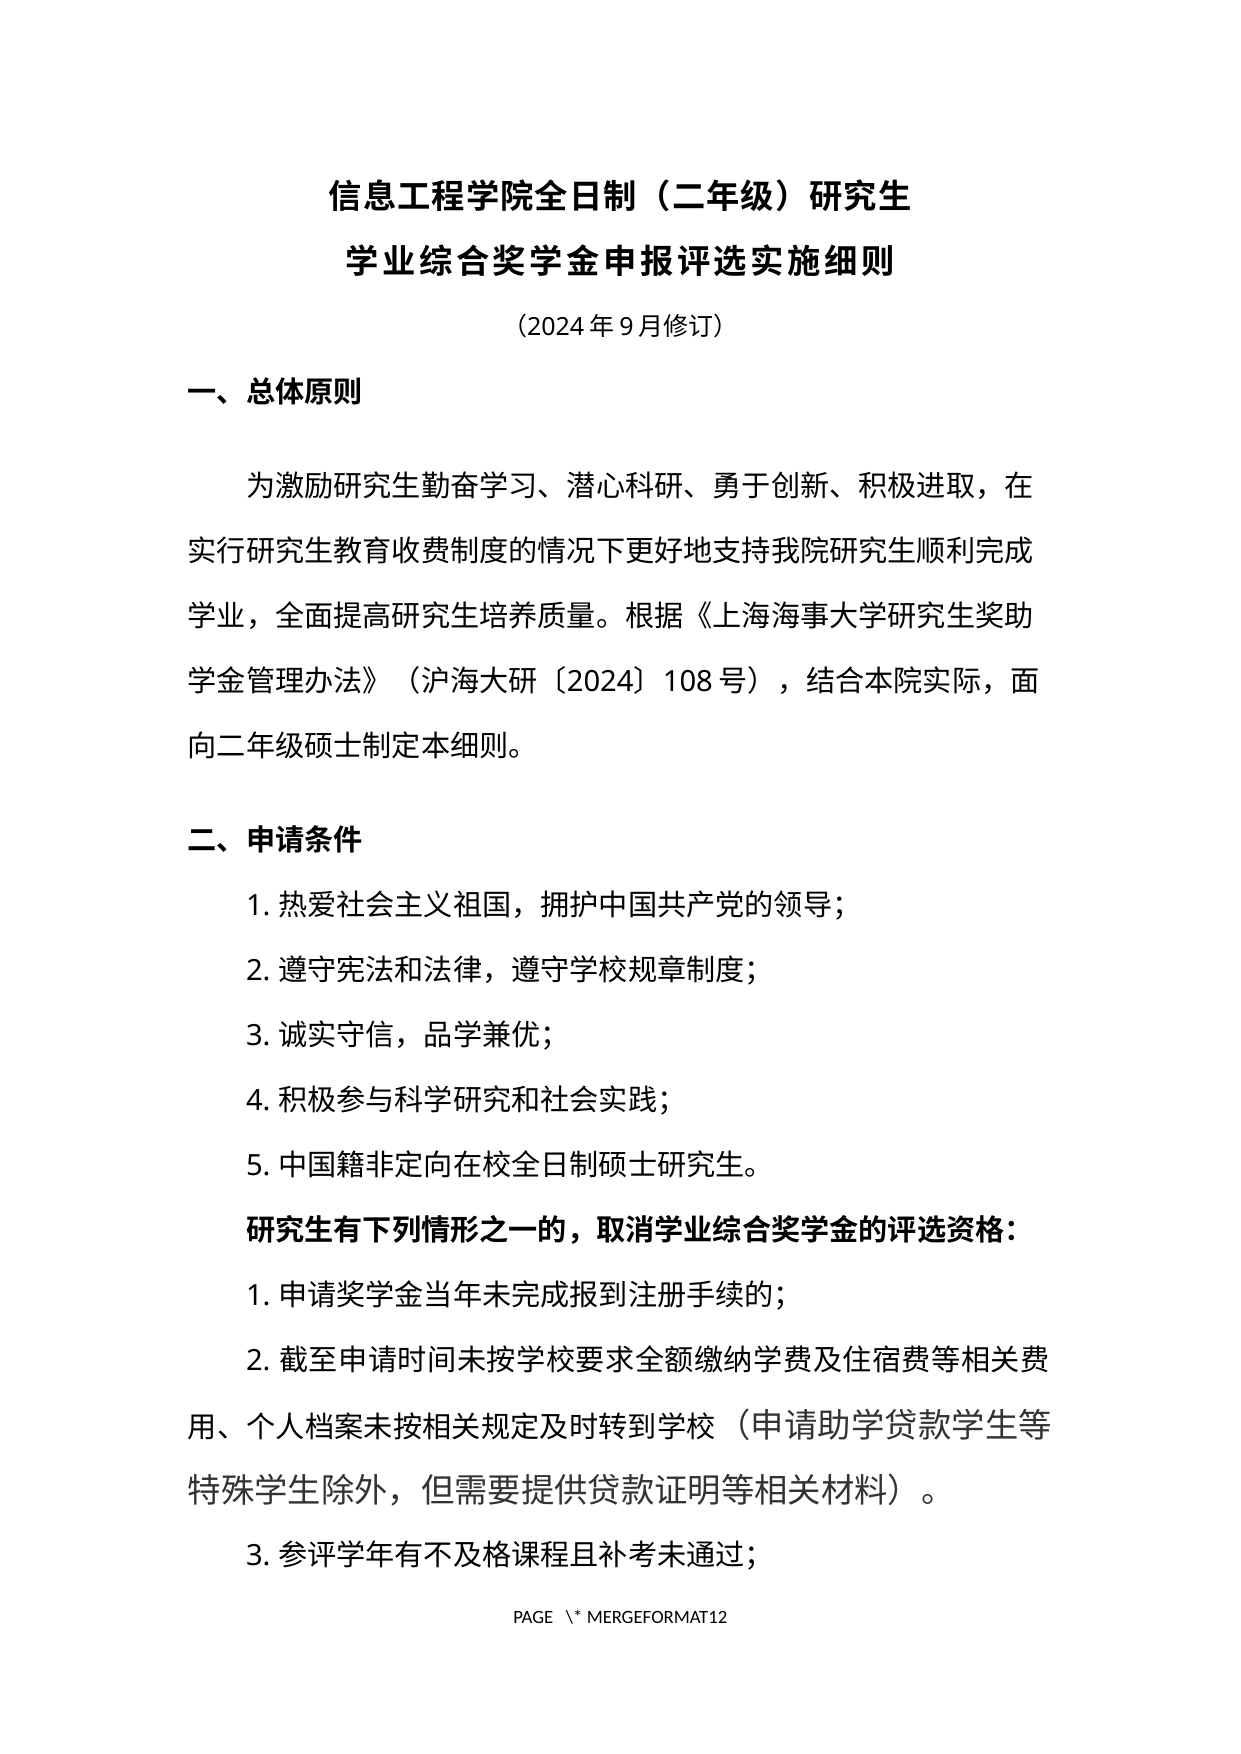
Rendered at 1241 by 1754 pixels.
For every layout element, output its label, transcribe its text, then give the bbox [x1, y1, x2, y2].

text 二、申请条件 [187, 805, 1053, 870]
text 5. 中国籍非定向在校全日制硕士研究生。 [187, 1130, 1053, 1195]
text 1. 热爱社会主义祖国，拥护中国共产党的领导； [187, 870, 1053, 935]
text 学业综合奖学金申报评选实施细则 [187, 227, 1053, 292]
text 2. 截至申请时间未按学校要求全额缴纳学费及住宿费等相关费用、个人档案未按相关规定及时转到学校（申请助学贷款学生等特殊学生除外，但需要提供贷款证明等相关材料）。 [187, 1325, 1053, 1520]
text （2024年9月修订） [187, 292, 1053, 357]
text 一、总体原则 [187, 357, 1053, 422]
text 1. 申请奖学金当年未完成报到注册手续的； [187, 1260, 1053, 1325]
text 3. 参评学年有不及格课程且补考未通过； [187, 1520, 1053, 1585]
text 2. 遵守宪法和法律，遵守学校规章制度； [187, 935, 1053, 1000]
text 研究生有下列情形之一的，取消学业综合奖学金的评选资格： [187, 1195, 1053, 1260]
text 为激励研究生勤奋学习、潜心科研、勇于创新、积极进取，在实行研究生教育收费制度的情况下更好地支持我院研究生顺利完成学业，全面提高研究生培养质量。根据《上海海事大学研究生奖助学金管理办法》（沪海大研〔2024〕108号），结合本院实际，面向二年级硕士制定本细则。 [187, 451, 1053, 776]
text 4. 积极参与科学研究和社会实践； [187, 1065, 1053, 1130]
text 3. 诚实守信，品学兼优； [187, 1000, 1053, 1065]
text 信息工程学院全日制（二年级）研究生 [187, 162, 1053, 227]
